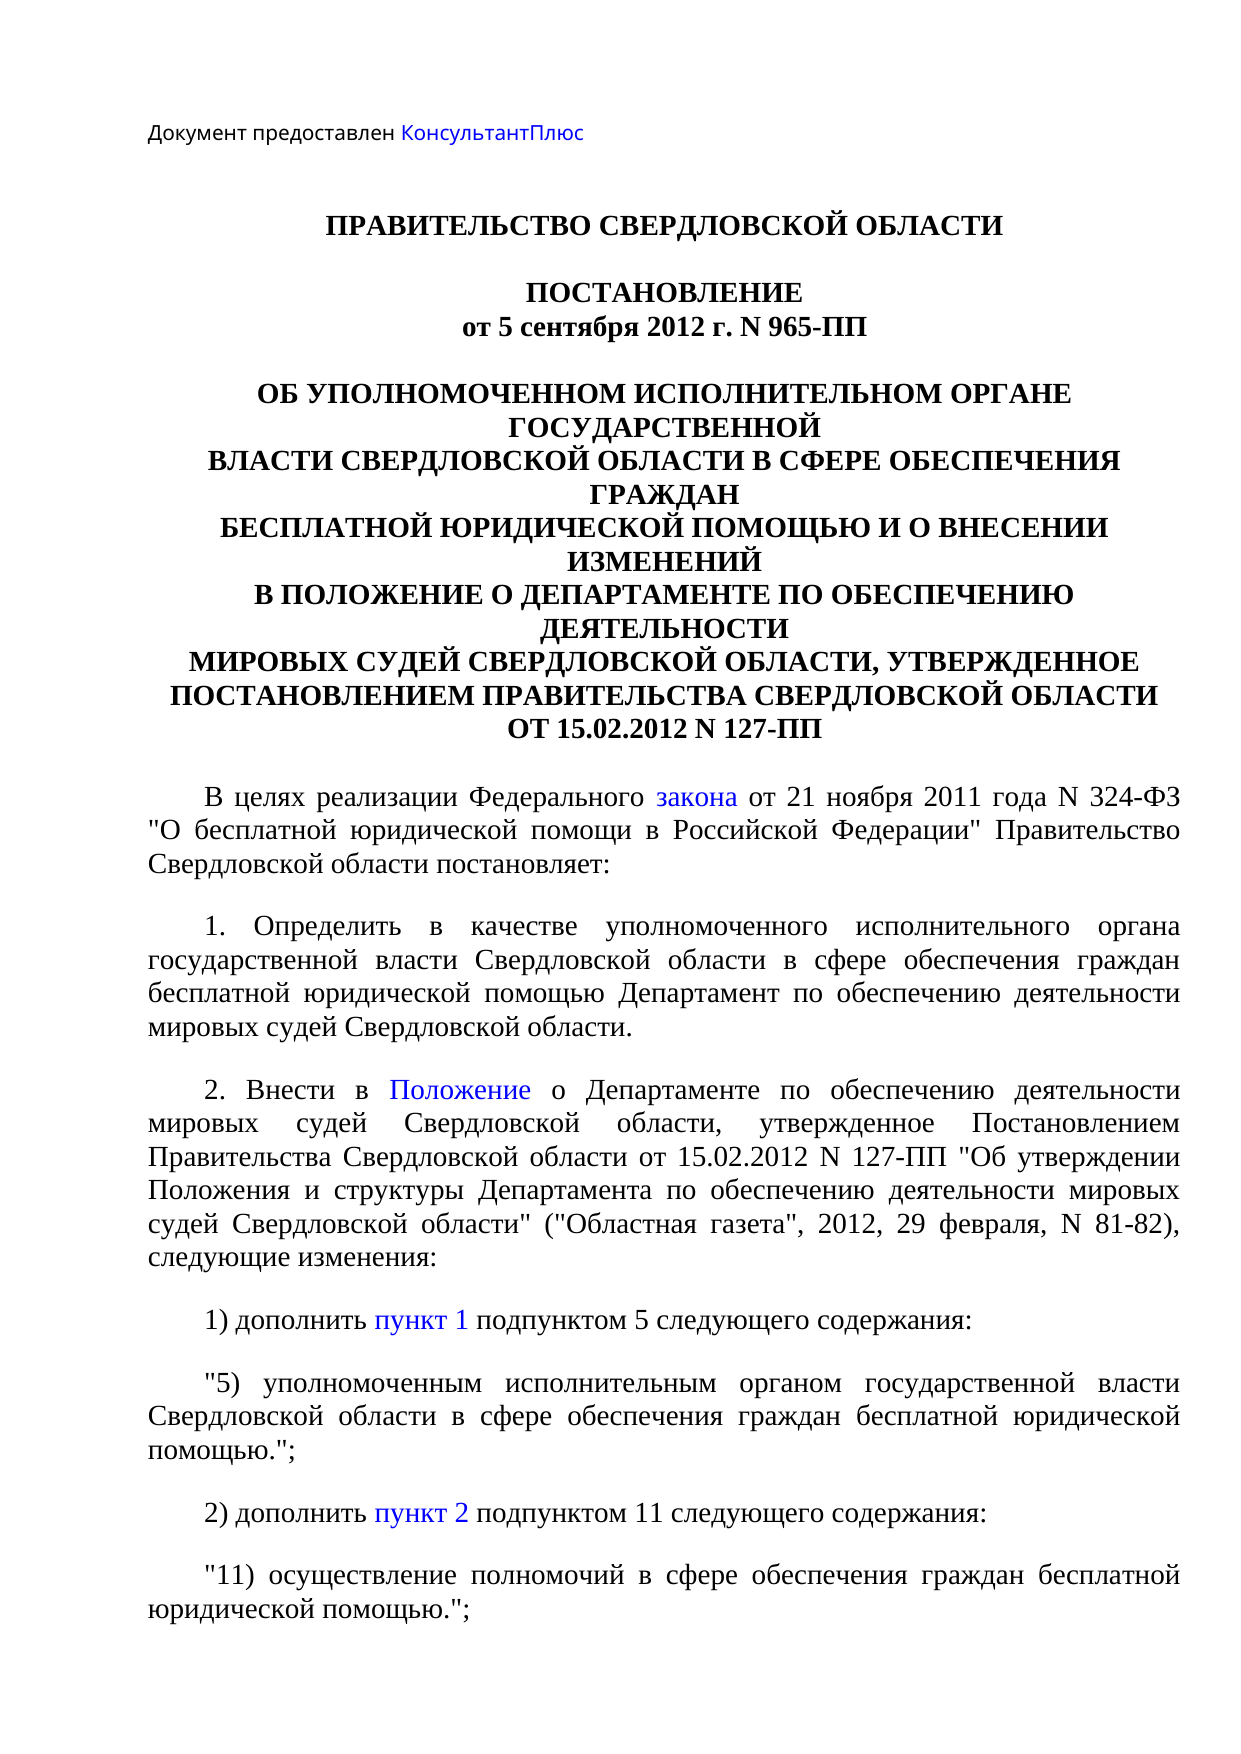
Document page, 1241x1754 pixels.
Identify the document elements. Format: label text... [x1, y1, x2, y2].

text 1. Определить в качестве уполномоченного исполнительного органа государственной власти Свердловской области в сфере обеспечения граждан бесплатной юридической помощью Департамент по обеспечению деятельности мировых судей Свердловской области. [148, 908, 1181, 1043]
text В целях реализации Федерального закона от 21 ноября 2011 года N 324-ФЗ "О бесплатной юридической помощи в Российской Федерации" Правительство Свердловской области постановляет: [148, 779, 1181, 879]
title ОТ 15.02.2012 N 127-ПП [148, 712, 1181, 745]
text 2. Внести в Положение о Департаменте по обеспечению деятельности мировых судей Свердловской области, утвержденное Постановлением Правительства Свердловской области от 15.02.2012 N 127-ПП "Об утверждении Положения и структуры Департамента по обеспечению деятельности мировых судей Свердловской области" ("Областная газета", 2012, 29 февраля, N 81-82), следующие изменения: [148, 1072, 1181, 1273]
title ПРАВИТЕЛЬСТВО СВЕРДЛОВСКОЙ ОБЛАСТИ [148, 208, 1181, 242]
text "5) уполномоченным исполнительным органом государственной власти Свердловской области в сфере обеспечения граждан бесплатной юридической помощью."; [148, 1365, 1181, 1466]
title ПОСТАНОВЛЕНИЕМ ПРАВИТЕЛЬСТВА СВЕРДЛОВСКОЙ ОБЛАСТИ [148, 678, 1181, 712]
title В ПОЛОЖЕНИЕ О ДЕПАРТАМЕНТЕ ПО ОБЕСПЕЧЕНИЮ ДЕЯТЕЛЬНОСТИ [148, 577, 1181, 644]
text 2) дополнить пункт 2 подпунктом 11 следующего содержания: [148, 1495, 1181, 1528]
title Документ предоставлен КонсультантПлюс [148, 118, 1181, 175]
text "11) осуществление полномочий в сфере обеспечения граждан бесплатной юридической помощью."; [148, 1557, 1181, 1624]
title ПОСТАНОВЛЕНИЕ [148, 276, 1181, 309]
title БЕСПЛАТНОЙ ЮРИДИЧЕСКОЙ ПОМОЩЬЮ И О ВНЕСЕНИИ ИЗМЕНЕНИЙ [148, 510, 1181, 577]
title МИРОВЫХ СУДЕЙ СВЕРДЛОВСКОЙ ОБЛАСТИ, УТВЕРЖДЕННОЕ [148, 644, 1181, 678]
text 1) дополнить пункт 1 подпунктом 5 следующего содержания: [148, 1302, 1181, 1336]
title от 5 сентября 2012 г. N 965-ПП [148, 309, 1181, 343]
title ОБ УПОЛНОМОЧЕННОМ ИСПОЛНИТЕЛЬНОМ ОРГАНЕ ГОСУДАРСТВЕННОЙ [148, 376, 1181, 443]
title ВЛАСТИ СВЕРДЛОВСКОЙ ОБЛАСТИ В СФЕРЕ ОБЕСПЕЧЕНИЯ ГРАЖДАН [148, 443, 1181, 510]
